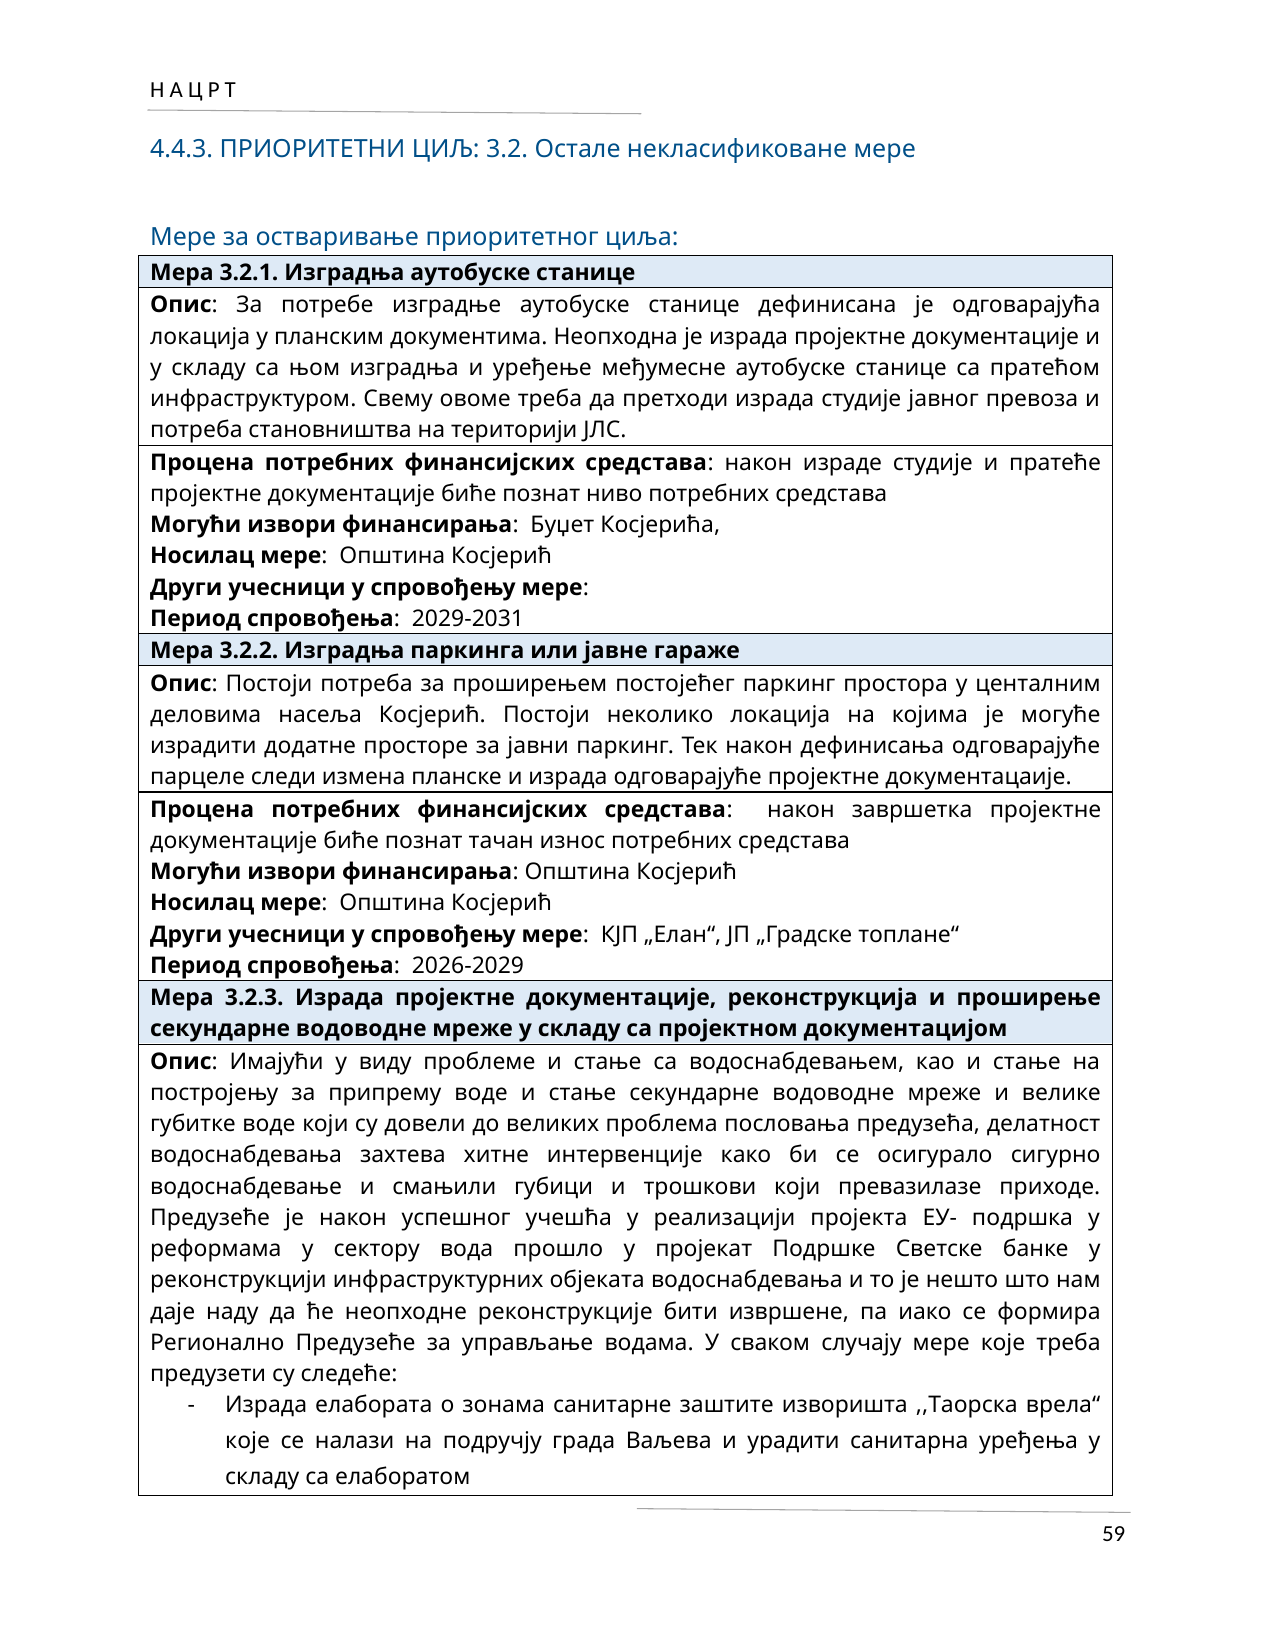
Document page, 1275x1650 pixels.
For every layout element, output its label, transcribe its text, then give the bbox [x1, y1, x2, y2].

table_header Мера 3.2.1. Изградња аутобуске станице [139, 256, 1112, 287]
subtitle 4.4.3. ПРИОРИТЕТНИ ЦИЉ: 3.2. Остале некласификоване мере [150, 131, 1125, 165]
table_cell Мера 3.2.3. Израда пројектне документације, реконструкција и проширење секундарне водоводне мреже у складу са пројектном документацијом [139, 981, 1112, 1043]
table_cell Опис: Постоји потреба за проширењем постојећег паркинг простора у центалним деловима насеља Косјерић. Постоји неколико локација на којима је могуће израдити додатне просторе за јавни паркинг. Тек након дефинисања одговарајуће парцеле следи измена планске и израда одговарајуће пројектне документацаије. [139, 666, 1112, 791]
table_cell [139, 1045, 1112, 1495]
subtitle Мере за остваривање приоритетног циља: [150, 218, 1125, 252]
table_cell Мера 3.2.2. Изградња паркинга или јавне гараже [139, 634, 1112, 665]
table_cell Процена потребних финансијских средстава: након завршетка пројектне документације биће познат тачан износ потребних средстава Могући извори финансирања: Општина Косјерић Носилац мере: Општина Косјерић Други учесници у спровођењу мере: КЈП „Елан“, ЈП „Градске топлане“ Период спровођења: 2026-2029 [139, 793, 1112, 980]
table_cell Процена потребних финансијских средстава: након израде студије и пратеће пројектне документације биће познат ниво потребних средстава Могући извори финансирања: Буџет Косјерића, Носилац мере: Општина Косјерић Други учесници у спровођењу мере: Период спровођења: 2029-2031 [139, 446, 1112, 633]
table_cell Опис: За потребе изградње аутобуске станице дефинисана је одговарајућа локација у планским документима. Неопходна је израда пројектне документације и у складу са њом изградња и уређење међумесне аутобуске станице са пратећом инфраструктуром. Свему овоме треба да претходи израда студије јавног превоза и потреба становништва на територији ЈЛС. [139, 288, 1112, 444]
